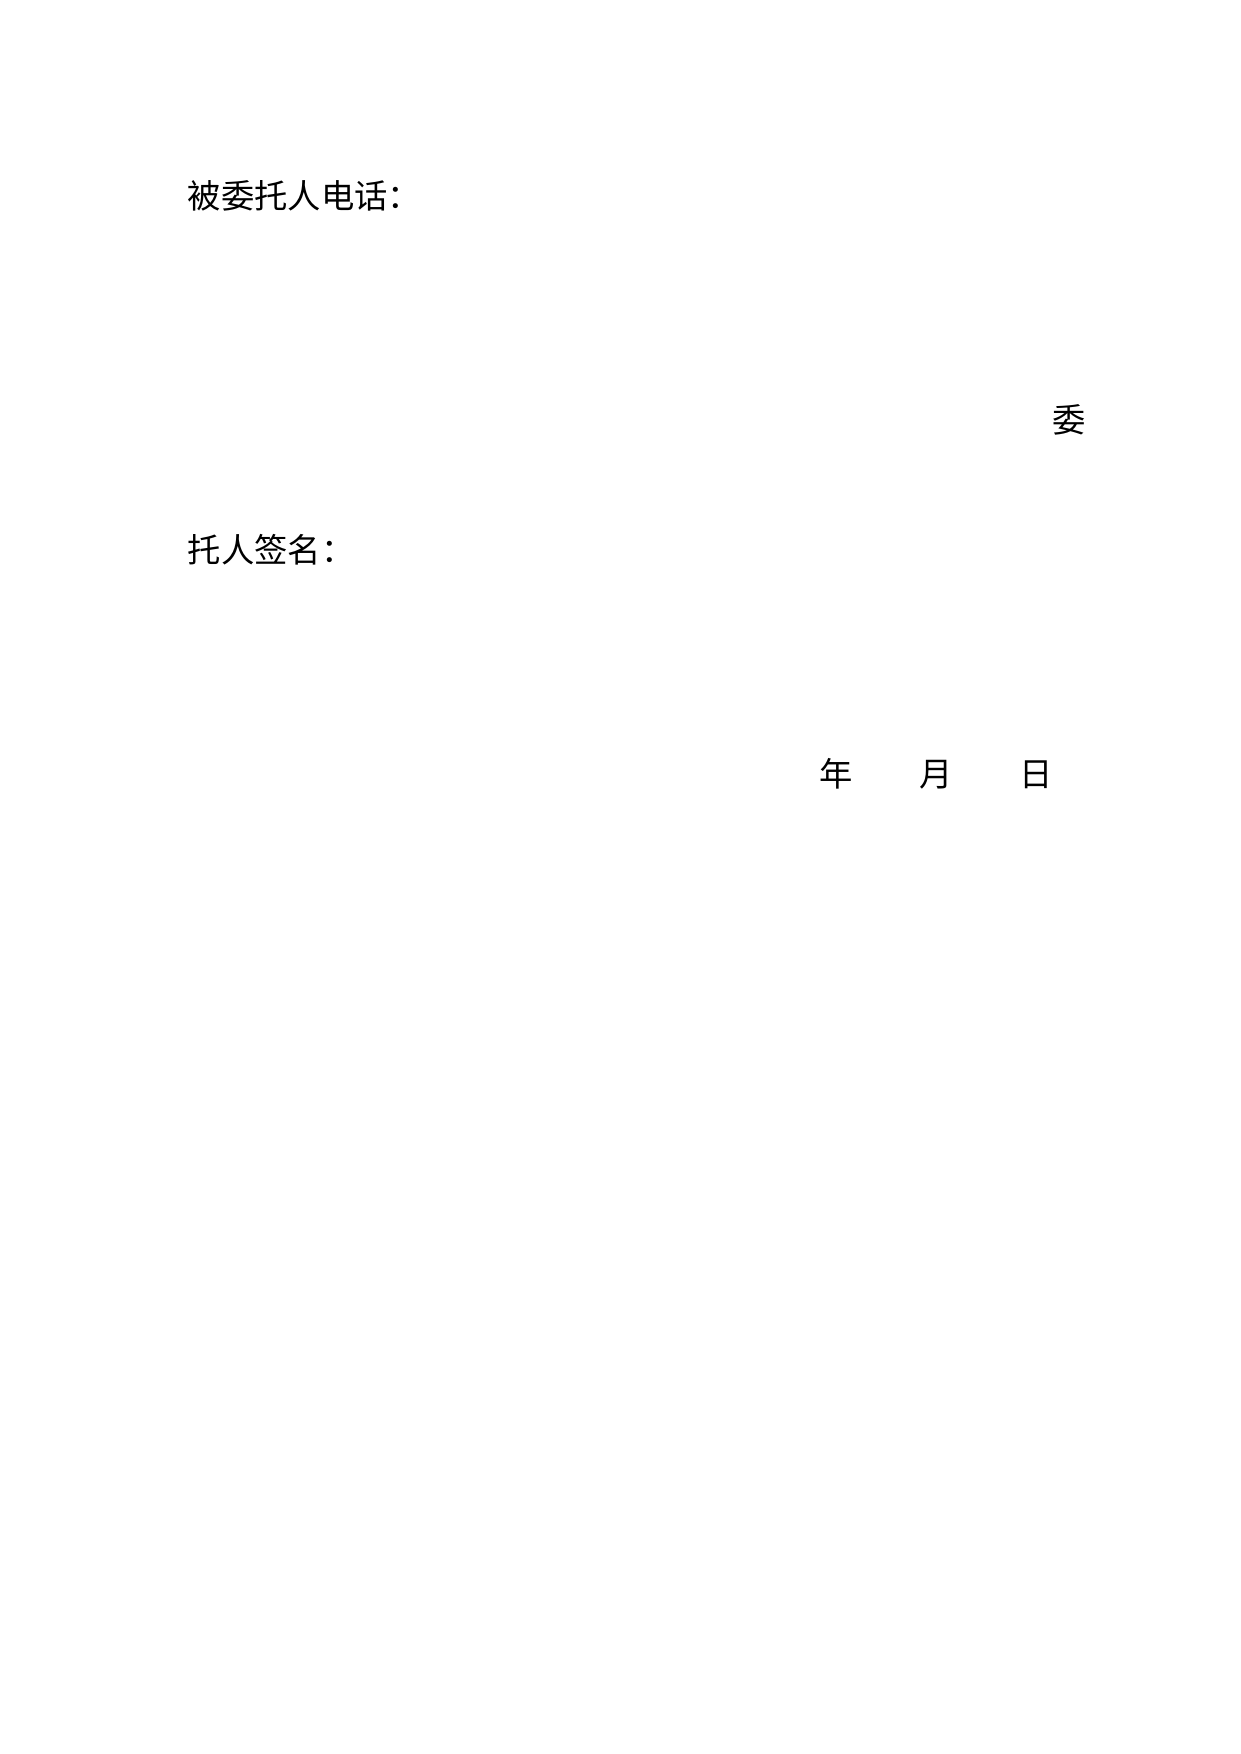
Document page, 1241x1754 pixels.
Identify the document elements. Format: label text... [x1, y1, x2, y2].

text 委托人签名： [187, 386, 1053, 581]
text 被委托人电话： [187, 162, 1053, 227]
text 年 月 日 [187, 739, 1053, 804]
